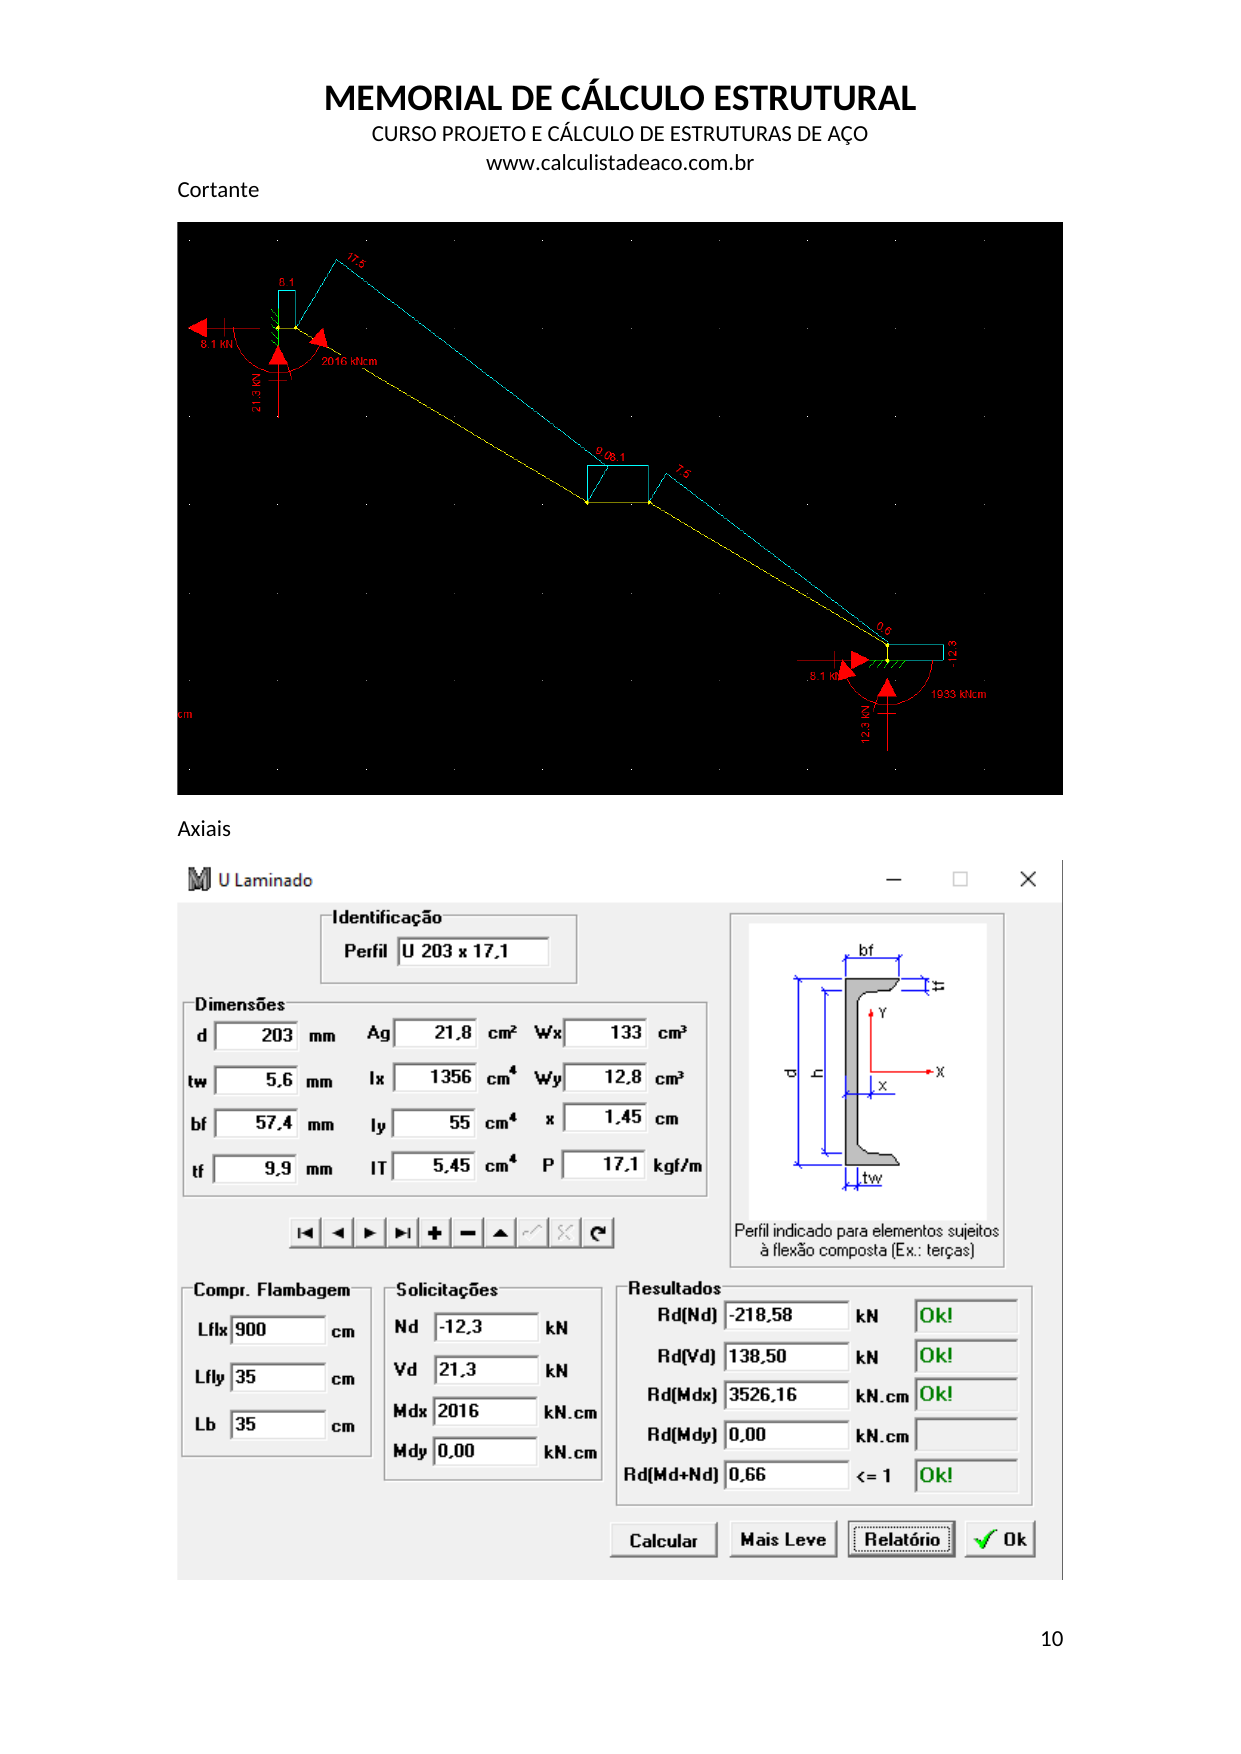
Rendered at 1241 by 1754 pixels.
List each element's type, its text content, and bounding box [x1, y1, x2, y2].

picture [177, 860, 1063, 1580]
text Cortante [177, 176, 1063, 204]
picture [177, 222, 1063, 795]
text Axiais [177, 814, 1063, 842]
